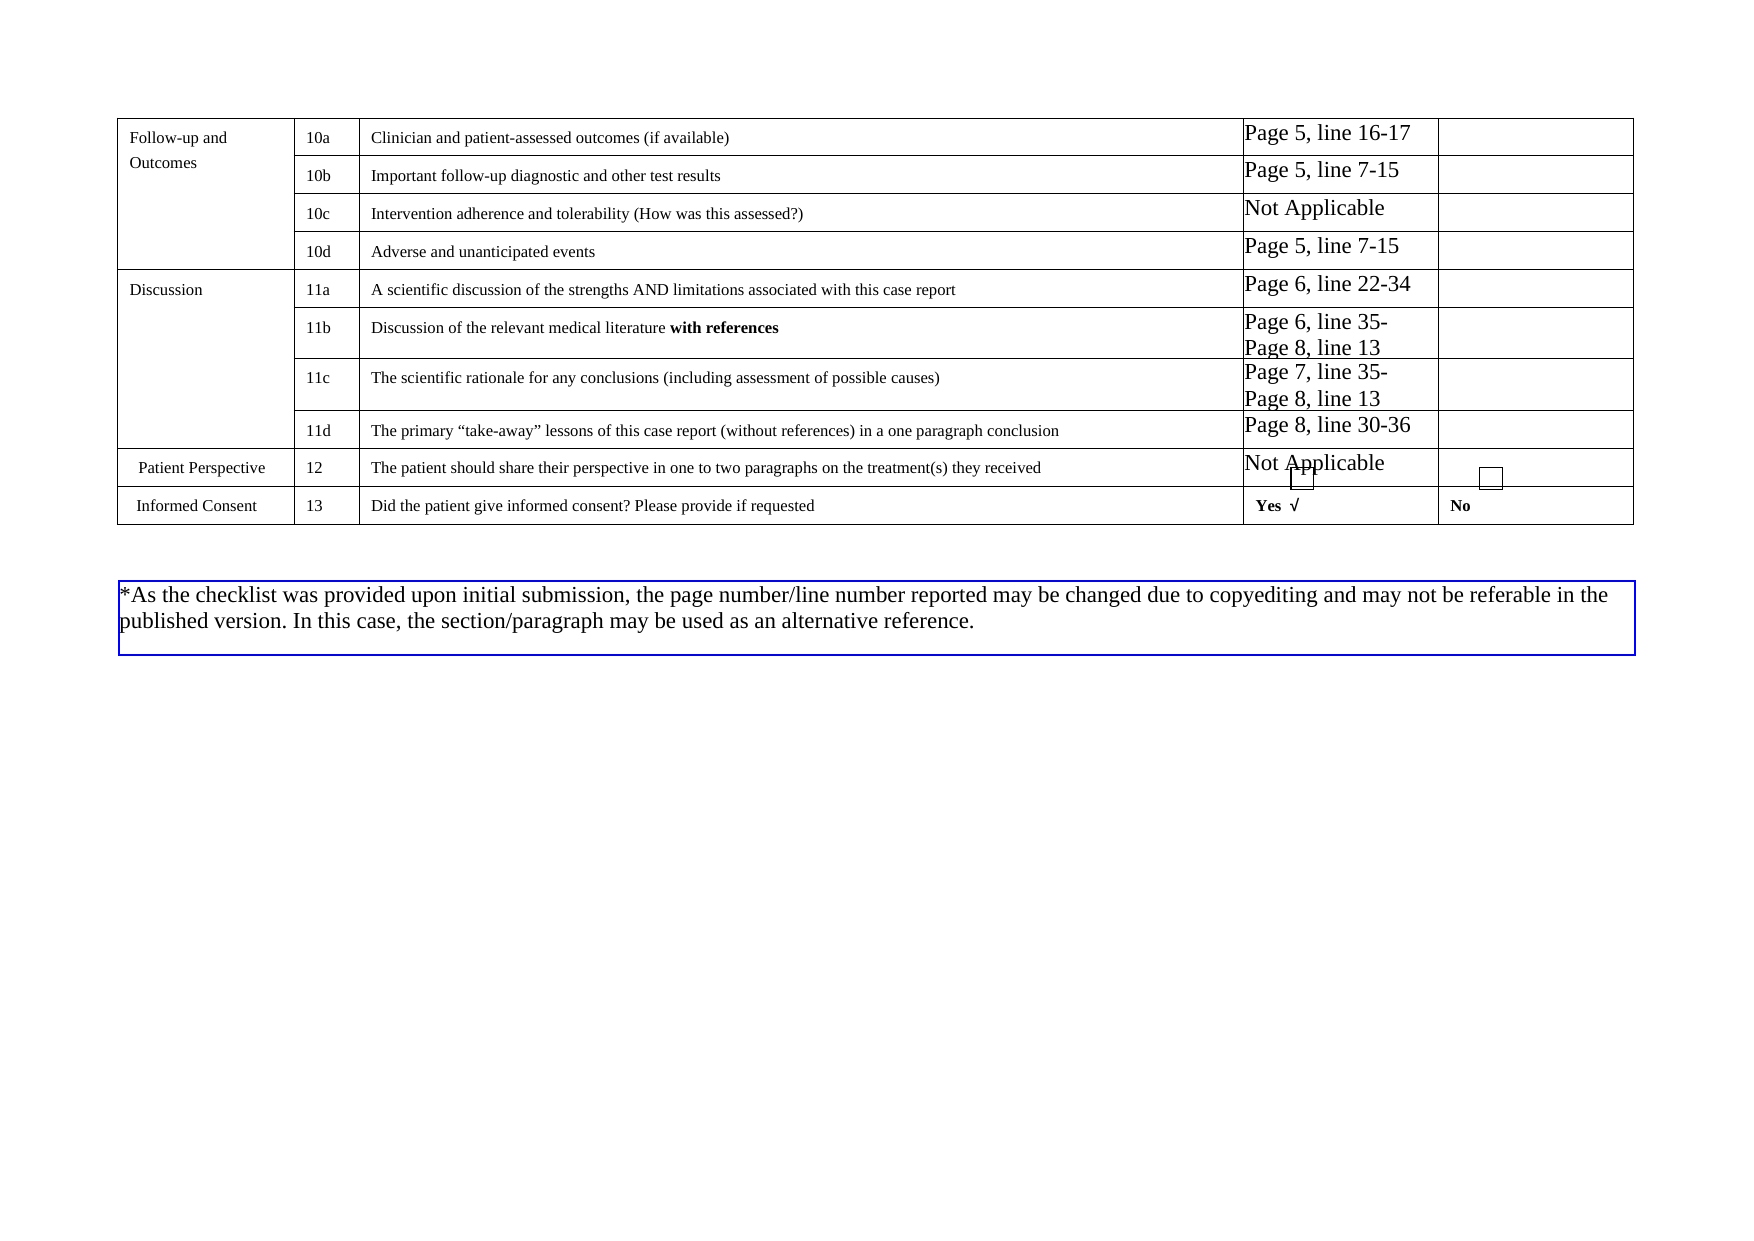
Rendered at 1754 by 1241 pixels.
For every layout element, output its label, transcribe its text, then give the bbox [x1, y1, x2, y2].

table_cell Adverse and unanticipated events [360, 232, 1243, 269]
table_cell A scientific discussion of the strengths AND limitations associated with this case report [360, 270, 1243, 307]
table_cell The scientific rationale for any conclusions (including assessment of possible causes) [360, 359, 1243, 410]
table_cell Page 5, line 7-15 [1244, 232, 1438, 269]
table_cell [1439, 359, 1633, 410]
table_cell Important follow-up diagnostic and other test results [360, 156, 1243, 193]
table_cell Patient Perspective [118, 449, 294, 486]
table_header Follow-up and Outcomes [118, 119, 294, 269]
table_cell 10b [295, 156, 359, 193]
table_cell [1439, 232, 1633, 269]
table_cell Yes √ [1244, 487, 1438, 523]
table_cell [1439, 411, 1633, 448]
table_cell Not Applicable [1244, 194, 1438, 231]
table_cell [1439, 449, 1633, 486]
table_cell Page 6, line 35- Page 8, line 13 [1244, 308, 1438, 357]
table_cell [1439, 308, 1633, 357]
table_cell 11d [295, 411, 359, 448]
table_cell The patient should share their perspective in one to two paragraphs on the treatment(s) they received [360, 449, 1243, 486]
table_header Clinician and patient-assessed outcomes (if available) [360, 119, 1243, 155]
table_cell Discussion of the relevant medical literature with references [360, 308, 1243, 357]
table_cell 11b [295, 308, 359, 357]
table_cell Page 8, line 30-36 [1244, 411, 1438, 448]
table_cell Not Applicable [1244, 449, 1438, 486]
table_cell No [1439, 487, 1633, 523]
table_header Page 5, line 16-17 [1244, 119, 1438, 155]
table_header 10a [295, 119, 359, 155]
table_cell Discussion [118, 270, 294, 448]
table_cell 10d [295, 232, 359, 269]
table_cell 12 [295, 449, 359, 486]
table_cell The primary “take-away” lessons of this case report (without references) in a one paragraph conclusion [360, 411, 1243, 448]
table_cell 10c [295, 194, 359, 231]
table_cell 11c [295, 359, 359, 410]
table_cell [1439, 156, 1633, 193]
table_cell [1439, 194, 1633, 231]
table_header [1439, 119, 1633, 155]
table_cell Intervention adherence and tolerability (How was this assessed?) [360, 194, 1243, 231]
table_cell 13 [295, 487, 359, 523]
table_cell Informed Consent [118, 487, 294, 523]
table_cell Page 7, line 35- Page 8, line 13 [1244, 359, 1438, 410]
table_cell Did the patient give informed consent? Please provide if requested [360, 487, 1243, 523]
table_cell Page 5, line 7-15 [1244, 156, 1438, 193]
table_cell [1439, 270, 1633, 307]
table_cell Page 6, line 22-34 [1244, 270, 1438, 307]
table_cell 11a [295, 270, 359, 307]
